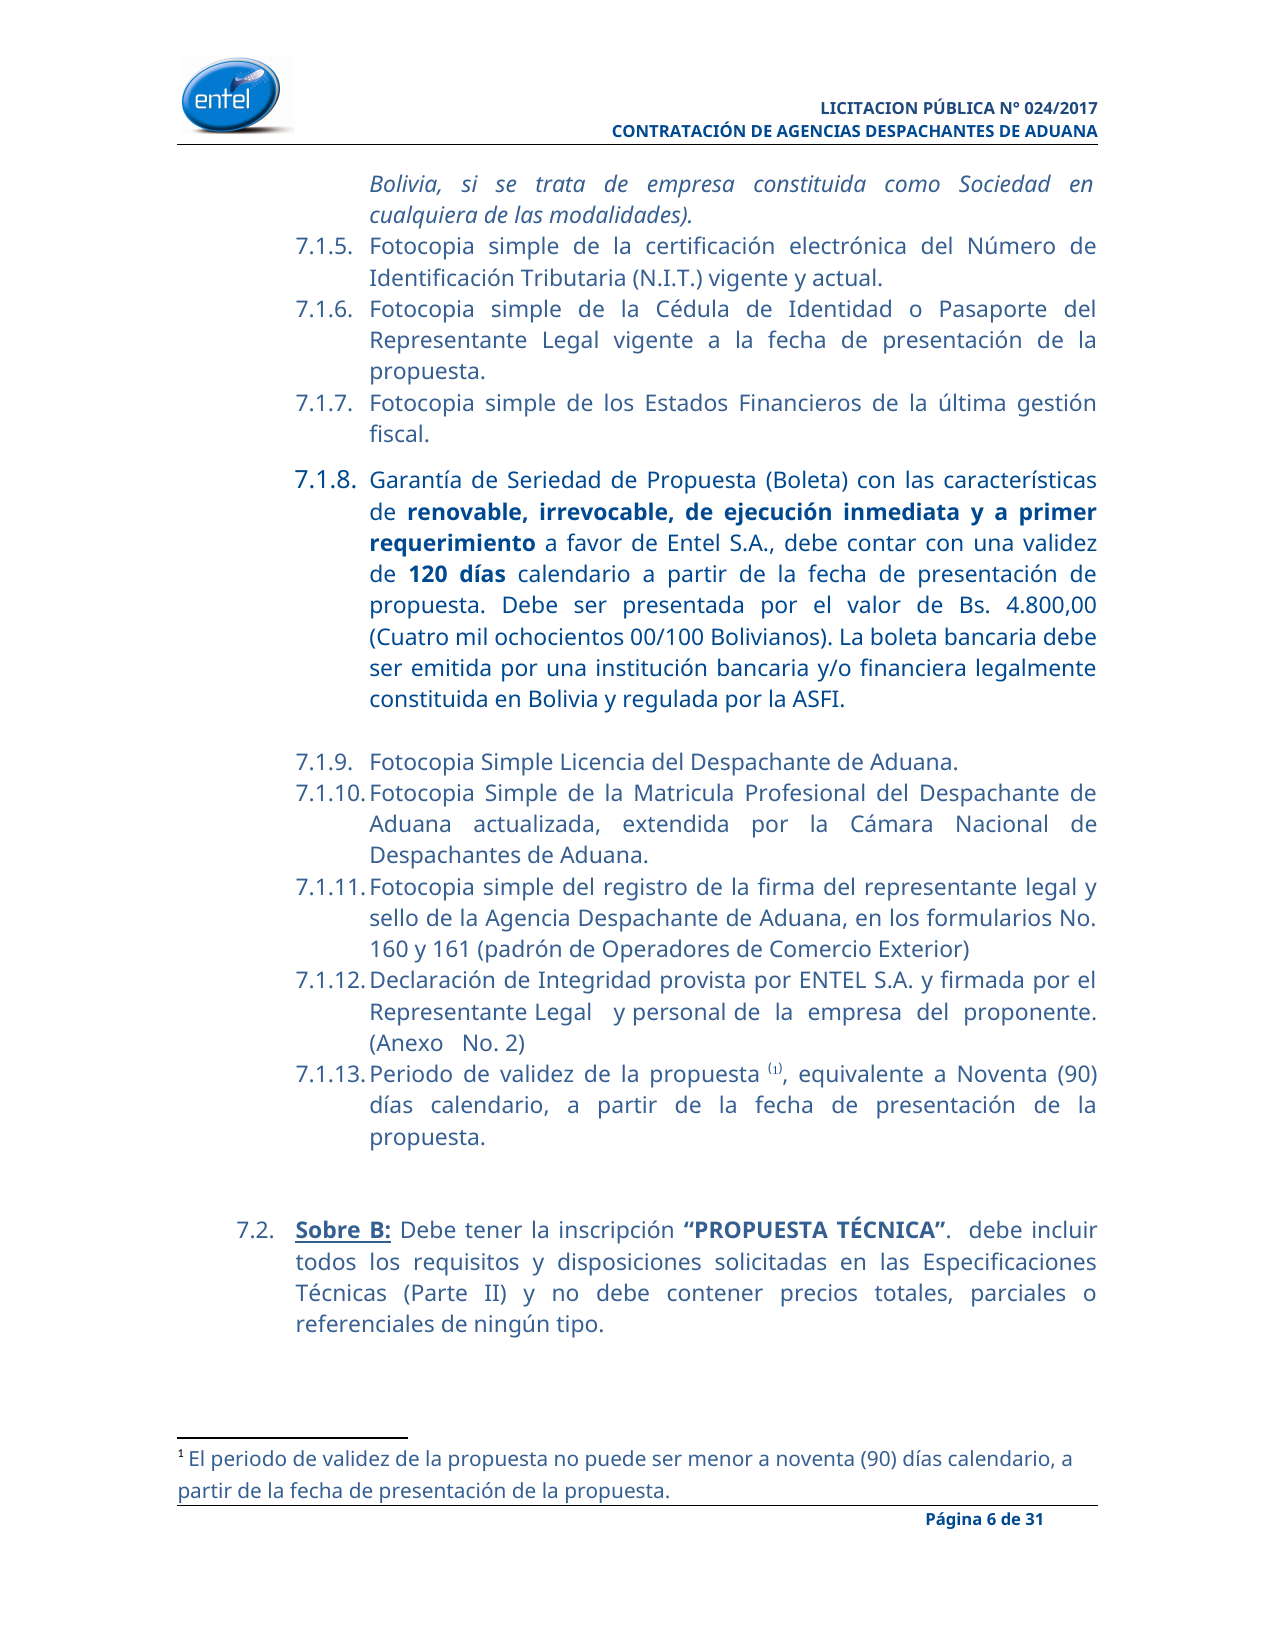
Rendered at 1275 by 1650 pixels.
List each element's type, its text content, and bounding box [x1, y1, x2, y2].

list Fotocopia simple de los Estados Financieros de la última gestión fiscal. [295, 387, 1098, 449]
list Sobre B: Debe tener la inscripción “PROPUESTA TÉCNICA”. debe incluir todos los requisitos y disposiciones solicitadas en las Especificaciones Técnicas (Parte II) y no debe contener precios totales, parciales o referenciales de ningún tipo. [236, 1214, 1098, 1339]
list Fotocopia Simple Licencia del Despachante de Aduana. [295, 746, 1098, 777]
list Garantía de Seriedad de Propuesta (Boleta) con las características de renovable, irrevocable, de ejecución inmediata y a primer requerimiento a favor de Entel S.A., debe contar con una validez de 120 días calendario a partir de la fecha de presentación de propuesta. Debe ser presentada por el valor de Bs. 4.800,00 (Cuatro mil ochocientos 00/100 Bolivianos). La boleta bancaria debe ser emitida por una institución bancaria y/o financiera legalmente constituida en Bolivia y regulada por la ASFI. [294, 462, 1098, 714]
list Fotocopia Simple de la Matricula Profesional del Despachante de Aduana actualizada, extendida por la Cámara Nacional de Despachantes de Aduana. [295, 777, 1098, 871]
picture [181, 56, 295, 134]
list Fotocopia simple de la Cédula de Identidad o Pasaporte del Representante Legal vigente a la fecha de presentación de la propuesta. [295, 293, 1098, 387]
list Declaración de Integridad provista por ENTEL S.A. y firmada por el Representante Legal y personal de la empresa del proponente. (Anexo No. 2) [295, 964, 1098, 1058]
list Periodo de validez de la propuesta (), equivalente a Noventa (90) días calendario, a partir de la fecha de presentación de la propuesta. [295, 1058, 1098, 1152]
list Fotocopia simple del registro de la firma del representante legal y sello de la Agencia Despachante de Aduana, en los formularios No. 160 y 161 (padrón de Operadores de Comercio Exterior) [295, 871, 1098, 964]
list Fotocopia simple de la certificación electrónica del Número de Identificación Tributaria (N.I.T.) vigente y actual. [295, 230, 1098, 293]
